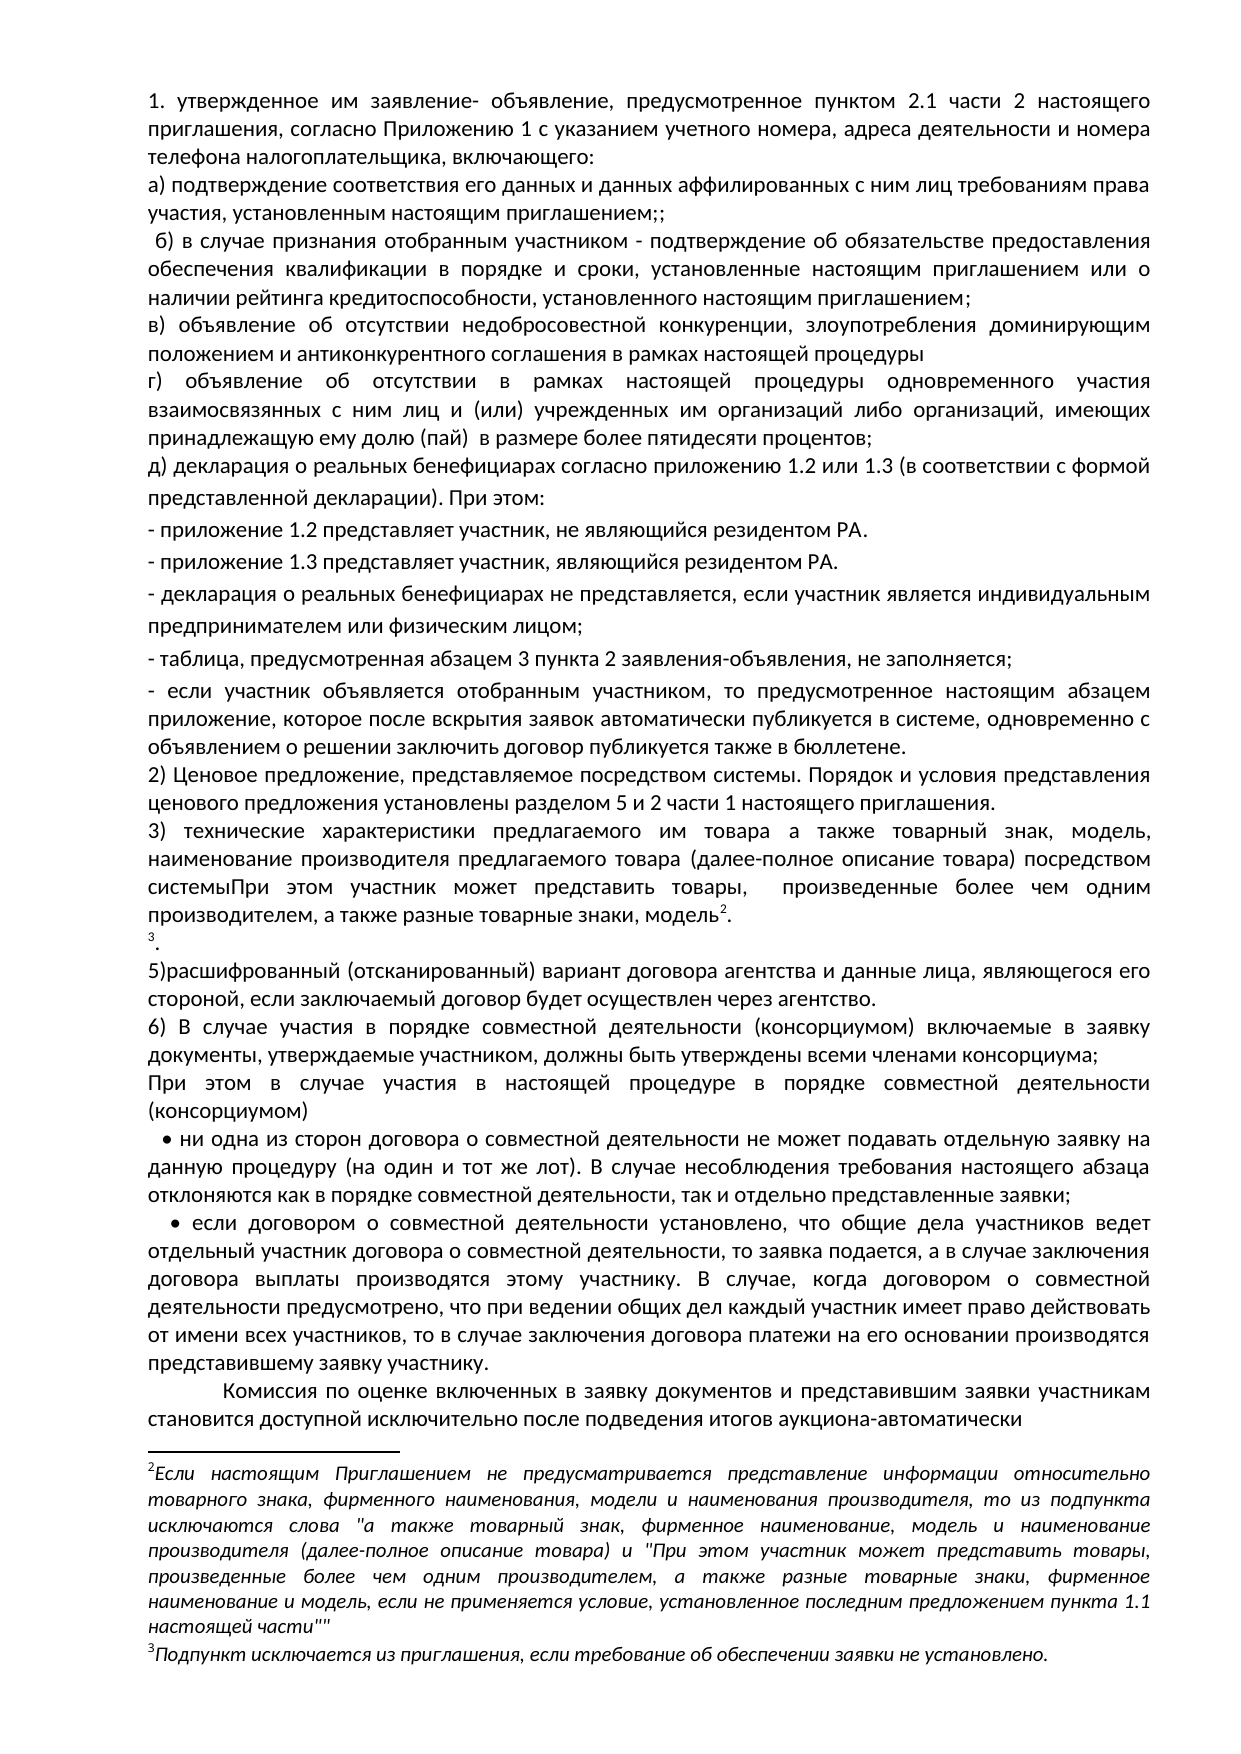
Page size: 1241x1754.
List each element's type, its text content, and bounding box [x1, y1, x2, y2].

text б) в случае признания отобранным участником - подтверждение об обязательстве предоставления обеспечения квалификации в порядке и сроки, установленные настоящим приглашением или о наличии рейтинга кредитоспособности, установленного настоящим приглашением; [148, 227, 1152, 311]
text 5)расшифрованный (отсканированный) вариант договора агентства и данные лица, являющегося его стороной, если заключаемый договор будет осуществлен через агентство. [148, 956, 1152, 1012]
text - приложение 1.3 представляет участник, являющийся резидентом РА. [148, 547, 1152, 575]
text д) декларация о реальных бенефициарах согласно приложению 1.2 или 1.3 (в соответствии с формой представленной декларации). При этом: [148, 451, 1152, 511]
text - приложение 1.2 представляет участник, не являющийся резидентом РА. [148, 515, 1152, 543]
text 1. утвержденное им заявление- объявление, предусмотренное пунктом 2.1 части 2 настоящего приглашения, согласно Приложению 1 с указанием учетного номера, адреса деятельности и номера телефона налогоплательщика, включающего: [148, 86, 1152, 171]
text • если договором о совместной деятельности установлено, что общие дела участников ведет отдельный участник договора о совместной деятельности, то заявка подается, а в случае заключения договора выплаты производятся этому участнику. В случае, когда договором о совместной деятельности предусмотрено, что при ведении общих дел каждый участник имеет право действовать от имени всех участников, то в случае заключения договора платежи на его основании производятся представившему заявку участнику. [148, 1208, 1152, 1377]
text 2) Ценовое предложение, представляемое посредством системы. Порядок и условия представления ценового предложения установлены разделом 5 и 2 части 1 настоящего приглашения. [148, 760, 1152, 816]
text а) подтверждение соответствия его данных и данных аффилированных с ним лиц требованиям права участия, установленным настоящим приглашением;; [148, 171, 1152, 227]
text - если участник объявляется отобранным участником, то предусмотренное настоящим абзацем приложение, которое после вcкрытия заявок автоматически публикуется в системе, одновременно с объявлением о решении заключить договор публикуется также в бюллетене. [148, 676, 1152, 760]
text г) объявление об отсутствии в рамках настоящей процедуры одновременного участия взаимосвязянных с ним лиц и (или) учрежденных им организаций либо организаций, имеющих принадлежащую ему долю (пай) в размере более пятидесяти процентов; [148, 367, 1152, 451]
text • ни одна из сторон договора о совместной деятельности не может подавать отдельную заявку на данную процедуру (на один и тот же лот). В случае несоблюдения требования настоящего абзаца отклоняются как в порядке совместной деятельности, так и отдельно представленные заявки; [148, 1124, 1152, 1208]
text Комиссия по оценке включенных в заявку документов и представившим заявки участникам становится доступной исключительно после подведения итогов аукциона-автоматически [148, 1377, 1152, 1433]
text При этом в случае участия в настоящей процедуре в порядке совместной деятельности (консорциумом) [148, 1068, 1152, 1124]
text - таблица, предусмотренная абзацем 3 пункта 2 заявления-объявления, не заполняется; [148, 644, 1152, 672]
text . [148, 928, 1152, 956]
text 6) В случае участия в порядке совместной деятельности (консорциумом) включаемые в заявку документы, утверждаемые участником, должны быть утверждены всеми членами консорциума; [148, 1012, 1152, 1068]
text в) объявление об отсутствии недобросовестной конкуренции, злоупотребления доминирующим положением и антиконкурентного соглашения в рамках настоящей процедуры [148, 311, 1152, 367]
text - декларация о реальных бенефициарах не представляется, если участник является индивидуальным предпринимателем или физическим лицом; [148, 579, 1152, 640]
text 3) технические характеристики предлагаемого им товара а также товарный знак, модель, наименование производителя предлагаемого товара (далее-полное описание товара) посредством системыПри этом участник может представить товары, произведенные более чем одним производителем, а также разные товарные знаки, модель. [148, 816, 1152, 928]
